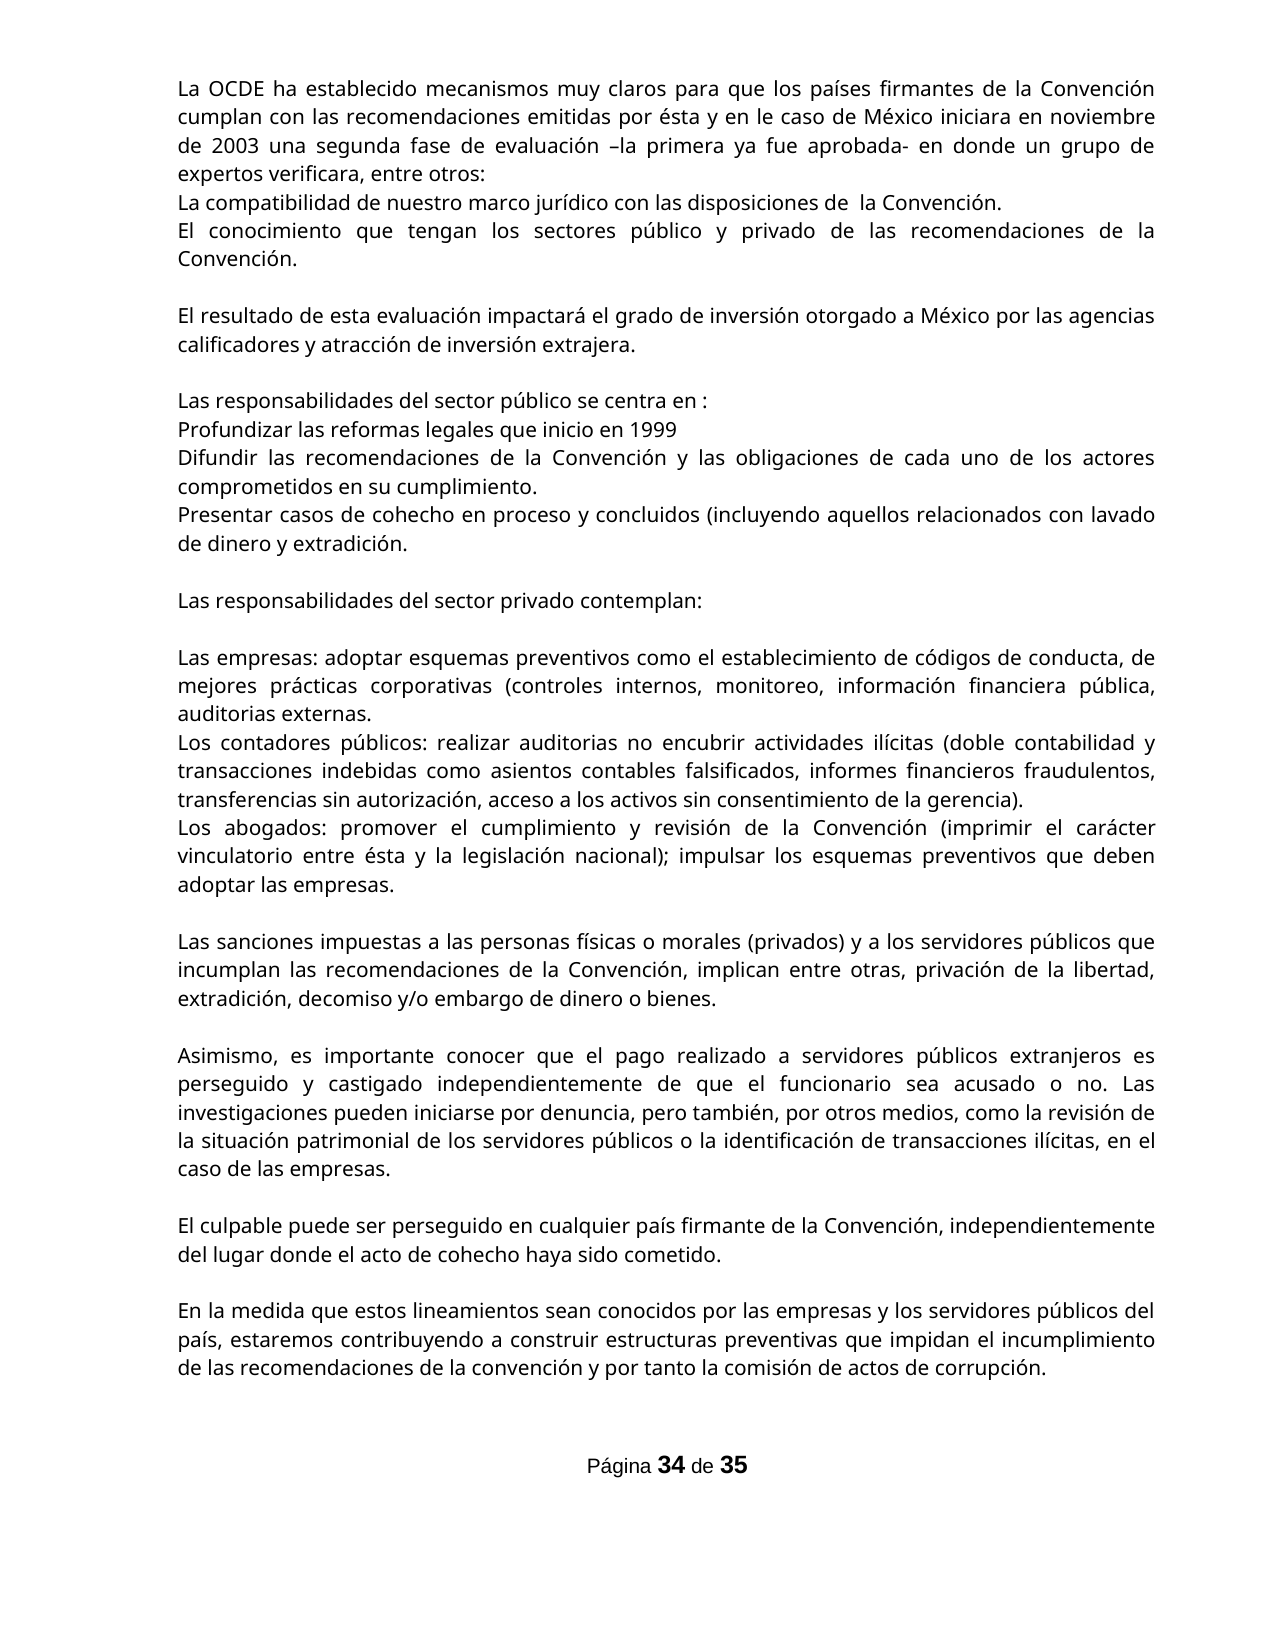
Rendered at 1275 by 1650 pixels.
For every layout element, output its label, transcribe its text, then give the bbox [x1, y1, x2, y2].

text El resultado de esta evaluación impactará el grado de inversión otorgado a México por las agencias calificadores y atracción de inversión extrajera. [177, 301, 1157, 358]
text Los abogados: promover el cumplimiento y revisión de (imprimir el carácter vinculatorio entre ésta y la legislación nacional); impulsar los esquemas preventivos que deben adoptar las empresas. [177, 813, 1157, 898]
text En la medida que estos lineamientos sean conocidos por las empresas y los servidores públicos del país, estaremos contribuyendo a construir estructuras preventivas que impidan el incumplimiento de las recomendaciones de la convención y por tanto la comisión de actos de corrupción. [177, 1297, 1157, 1382]
text Las empresas: adoptar esquemas preventivos como el establecimiento de códigos de conducta, de mejores prácticas corporativas (controles internos, monitoreo, información financiera pública, auditorias externas. [177, 643, 1157, 728]
text La compatibilidad de nuestro marco jurídico con las disposiciones de [177, 188, 1157, 216]
text ha establecido mecanismos muy claros para que los países firmantes de cumplan con las recomendaciones emitidas por ésta y en le caso de México iniciara en noviembre de 2003 una segunda fase de evaluación –la primera ya fue aprobada- en donde un grupo de expertos verificara, entre otros: [177, 74, 1157, 188]
text Las responsabilidades del sector privado contemplan: [177, 586, 1157, 614]
text El culpable puede ser perseguido en cualquier país firmante de , independientemente del lugar donde el acto de cohecho haya sido cometido. [177, 1211, 1157, 1268]
text Difundir las recomendaciones de y las obligaciones de cada uno de los actores comprometidos en su cumplimiento. [177, 443, 1157, 500]
text Las sanciones impuestas a las personas físicas o morales (privados) y a los servidores públicos que incumplan las recomendaciones de , implican entre otras, privación de la libertad, extradición, decomiso y/o embargo de dinero o bienes. [177, 927, 1157, 1012]
text Los contadores públicos: realizar auditorias no encubrir actividades ilícitas (doble contabilidad y transacciones indebidas como asientos contables falsificados, informes financieros fraudulentos, transferencias sin autorización, acceso a los activos sin consentimiento de la gerencia). [177, 728, 1157, 813]
text Las responsabilidades del sector público se centra en : [177, 387, 1157, 415]
text Asimismo, es importante conocer que el pago realizado a servidores públicos extranjeros es perseguido y castigado independientemente de que el funcionario sea acusado o no. Las investigaciones pueden iniciarse por denuncia, pero también, por otros medios, como la revisión de la situación patrimonial de los servidores públicos o la identificación de transacciones ilícitas, en el caso de las empresas. [177, 1041, 1157, 1183]
text El conocimiento que tengan los sectores público y privado de las recomendaciones de [177, 216, 1157, 273]
text Presentar casos de cohecho en proceso y concluidos (incluyendo aquellos relacionados con lavado de dinero y extradición. [177, 500, 1157, 557]
text Profundizar las reformas legales que inicio en 1999 [177, 415, 1157, 443]
